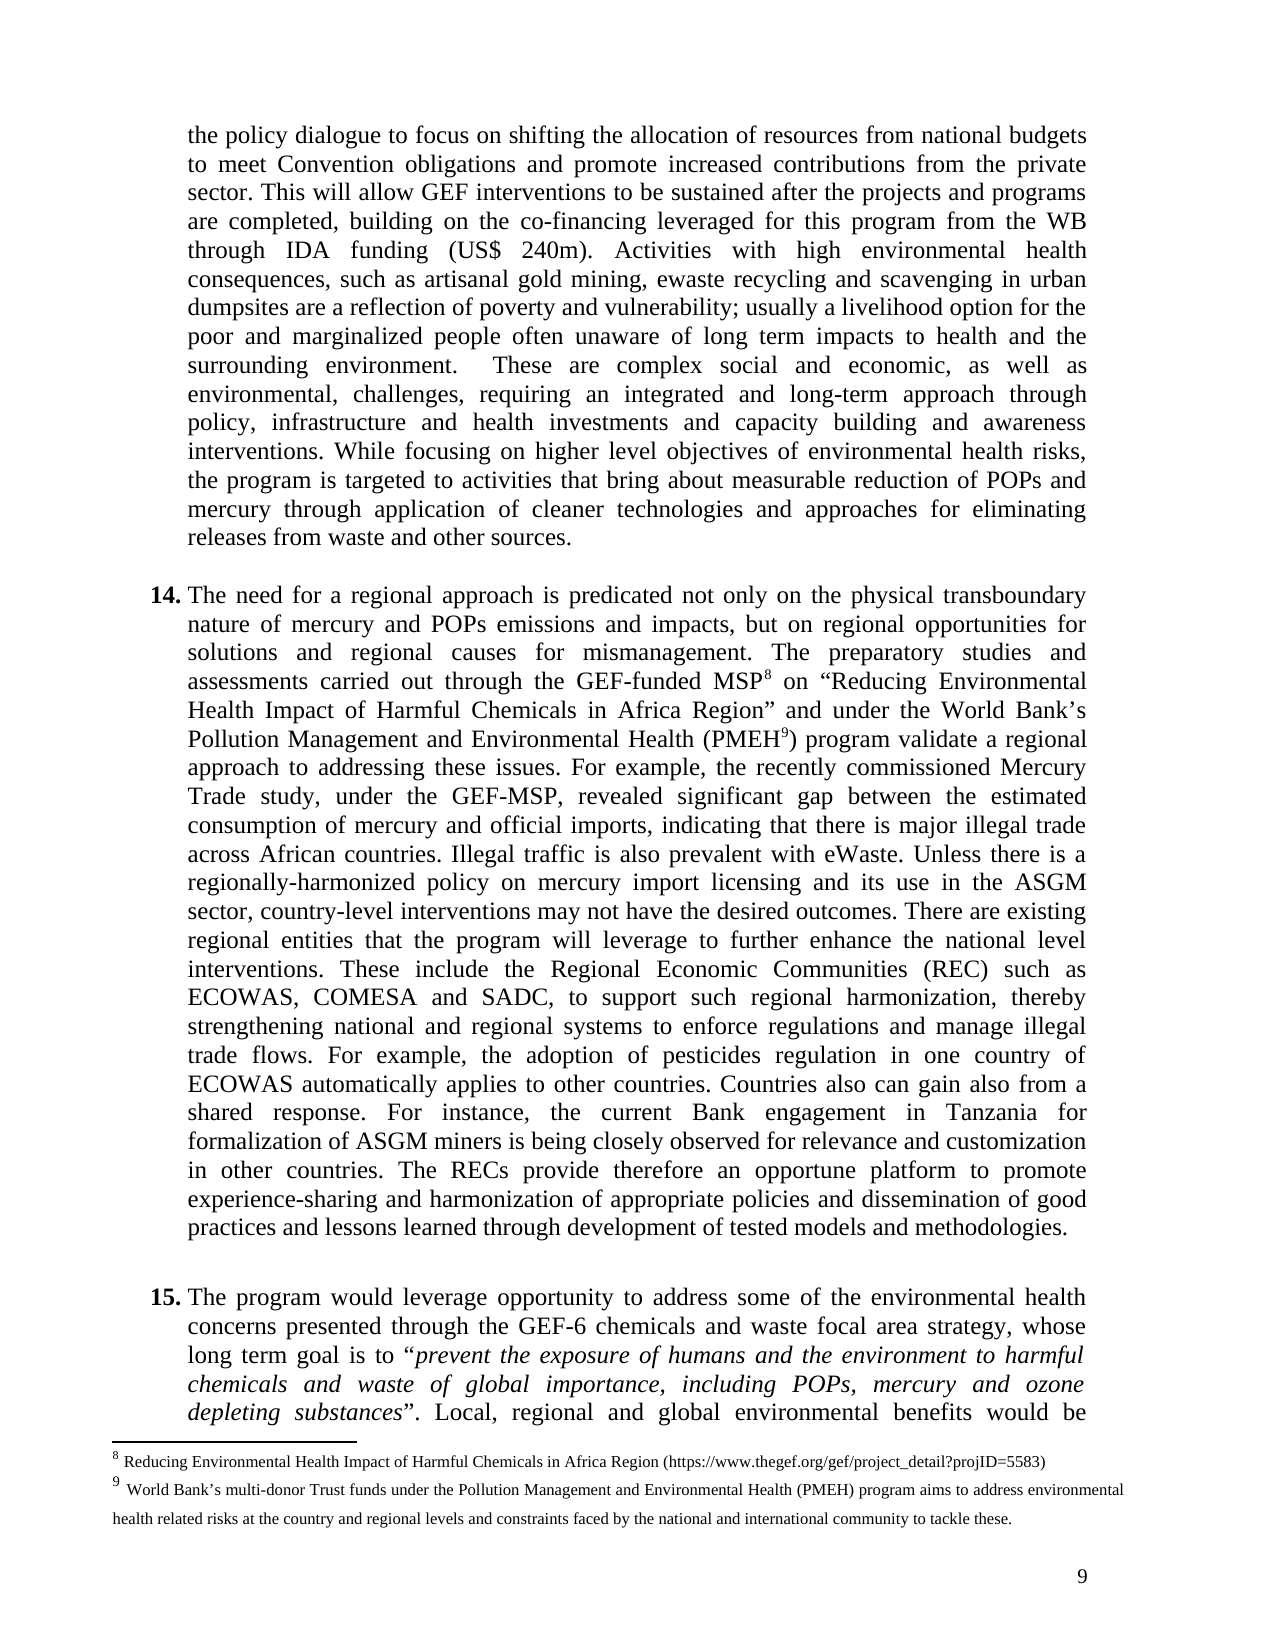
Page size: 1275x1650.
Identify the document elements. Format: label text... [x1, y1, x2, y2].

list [150, 120, 1087, 551]
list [150, 1282, 1087, 1426]
list The need for a regional approach is predicated not only on the physical transboundary nature of mercury and POPs emissions and impacts, but on regional opportunities for solutions and regional causes for mismanagement. The preparatory studies and assessments carried out through the GEF-funded MSP on “Reducing Environmental Health Impact of Harmful Chemicals in Africa Region” and under the World Bank’s Pollution Management and Environmental Health (PMEH) program validate a regional approach to addressing these issues. For example, the recently commissioned Mercury Trade study, under the GEF-MSP, revealed significant gap between the estimated consumption of mercury and official imports, indicating that there is major illegal trade across African countries. Illegal traffic is also prevalent with eWaste. Unless there is a regionally-harmonized policy on mercury import licensing and its use in the ASGM sector, country-level interventions may not have the desired outcomes. There are existing regional entities that the program will leverage to further enhance the national level interventions. These include the Regional Economic Communities (REC) such as ECOWAS, COMESA and SADC, to support such regional harmonization, thereby strengthening national and regional systems to enforce regulations and manage illegal trade flows. For example, the adoption of pesticides regulation in one country of ECOWAS automatically applies to other countries. Countries also can gain also from a shared response. For instance, the current Bank engagement in Tanzania for formalization of ASGM miners is being closely observed for relevance and customization in other countries. The RECs provide therefore an opportune platform to promote experience-sharing and harmonization of appropriate policies and dissemination of good practices and lessons learned through development of tested models and methodologies. [150, 580, 1087, 1241]
